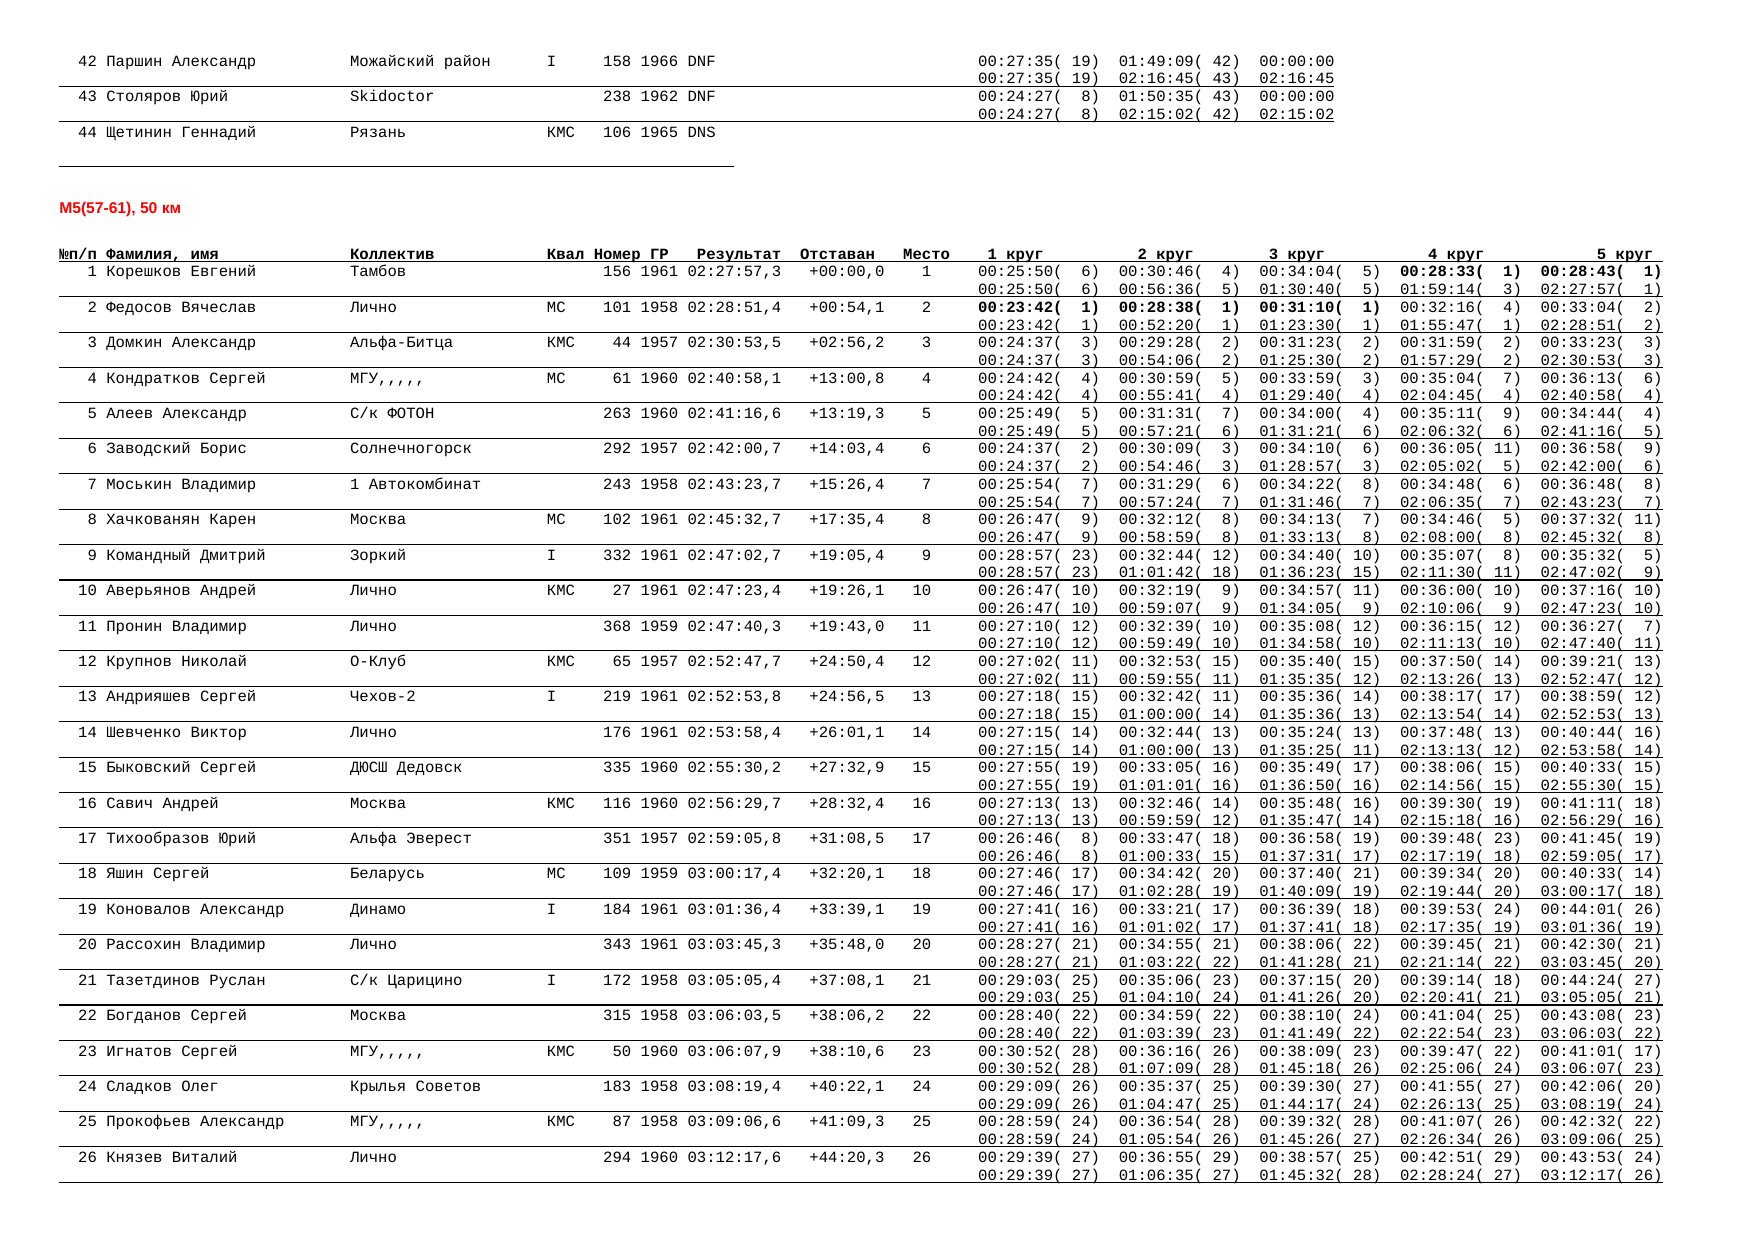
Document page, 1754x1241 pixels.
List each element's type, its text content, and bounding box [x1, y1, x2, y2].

text 14 Шевченко Виктор Лично 176 1961 02:53:58,4 +26:01,1 14 00:27:15( 14) 00:32:44( 13) 00:35:24( 13) 00:37:48( 13) 00:40:44( 16) [59, 724, 1695, 742]
text 00:27:55( 19) 01:01:01( 16) 01:36:50( 16) 02:14:56( 15) 02:55:30( 15) [59, 777, 1695, 795]
text 26 Князев Виталий Лично 294 1960 03:12:17,6 +44:20,3 26 00:29:39( 27) 00:36:55( 29) 00:38:57( 25) 00:42:51( 29) 00:43:53( 24) [59, 1149, 1695, 1167]
text М5(57-61), 50 км [59, 199, 1695, 217]
text 00:27:35( 19) 02:16:45( 43) 02:16:45 [59, 71, 1695, 88]
text 22 Богданов Сергей Москва 315 1958 03:06:03,5 +38:06,2 22 00:28:40( 22) 00:34:59( 22) 00:38:10( 24) 00:41:04( 25) 00:43:08( 23) [59, 1007, 1695, 1025]
text 17 Тихообразов Юрий Альфа Эверест 351 1957 02:59:05,8 +31:08,5 17 00:26:46( 8) 00:33:47( 18) 00:36:58( 19) 00:39:48( 23) 00:41:45( 19) [59, 830, 1695, 848]
text 00:27:46( 17) 01:02:28( 19) 01:40:09( 19) 02:19:44( 20) 03:00:17( 18) [59, 883, 1695, 901]
text 00:25:54( 7) 00:57:24( 7) 01:31:46( 7) 02:06:35( 7) 02:43:23( 7) [59, 494, 1695, 512]
text 00:29:39( 27) 01:06:35( 27) 01:45:32( 28) 02:28:24( 27) 03:12:17( 26) [59, 1167, 1695, 1184]
text 00:27:13( 13) 00:59:59( 12) 01:35:47( 14) 02:15:18( 16) 02:56:29( 16) [59, 813, 1695, 830]
text 18 Яшин Сергей Беларусь МС 109 1959 03:00:17,4 +32:20,1 18 00:27:46( 17) 00:34:42( 20) 00:37:40( 21) 00:39:34( 20) 00:40:33( 14) [59, 866, 1695, 883]
text 00:24:37( 3) 00:54:06( 2) 01:25:30( 2) 01:57:29( 2) 02:30:53( 3) [59, 352, 1695, 370]
text 12 Крупнов Николай О-Клуб КМС 65 1957 02:52:47,7 +24:50,4 12 00:27:02( 11) 00:32:53( 15) 00:35:40( 15) 00:37:50( 14) 00:39:21( 13) [59, 653, 1695, 671]
text 00:27:41( 16) 01:01:02( 17) 01:37:41( 18) 02:17:35( 19) 03:01:36( 19) [59, 919, 1695, 937]
text №п/п Фамилия, имя Коллектив Квал Номер ГР Результат Отставан Место 1 круг 2 круг 3 круг 4 круг 5 круг [59, 246, 1695, 264]
text 3 Домкин Александр Альфа-Битца КМС 44 1957 02:30:53,5 +02:56,2 3 00:24:37( 3) 00:29:28( 2) 00:31:23( 2) 00:31:59( 2) 00:33:23( 3) [59, 334, 1695, 352]
text 00:26:47( 10) 00:59:07( 9) 01:34:05( 9) 02:10:06( 9) 02:47:23( 10) [59, 600, 1695, 618]
text 00:25:50( 6) 00:56:36( 5) 01:30:40( 5) 01:59:14( 3) 02:27:57( 1) [59, 281, 1695, 299]
text 5 Алеев Александр С/к ФОТОН 263 1960 02:41:16,6 +13:19,3 5 00:25:49( 5) 00:31:31( 7) 00:34:00( 4) 00:35:11( 9) 00:34:44( 4) [59, 405, 1695, 423]
text 00:29:09( 26) 01:04:47( 25) 01:44:17( 24) 02:26:13( 25) 03:08:19( 24) [59, 1096, 1695, 1114]
text 1 Корешков Евгений Тамбов 156 1961 02:27:57,3 +00:00,0 1 00:25:50( 6) 00:30:46( 4) 00:34:04( 5) 00:28:33( 1) 00:28:43( 1) [59, 264, 1695, 281]
text 00:27:10( 12) 00:59:49( 10) 01:34:58( 10) 02:11:13( 10) 02:47:40( 11) [59, 636, 1695, 653]
text 42 Паршин Александр Можайский район I 158 1966 DNF 00:27:35( 19) 01:49:09( 42) 00:00:00 [59, 53, 1695, 71]
text 4 Кондратков Сергей МГУ,,,,, МС 61 1960 02:40:58,1 +13:00,8 4 00:24:42( 4) 00:30:59( 5) 00:33:59( 3) 00:35:04( 7) 00:36:13( 6) [59, 370, 1695, 388]
text 00:28:59( 24) 01:05:54( 26) 01:45:26( 27) 02:26:34( 26) 03:09:06( 25) [59, 1131, 1695, 1149]
text 00:28:40( 22) 01:03:39( 23) 01:41:49( 22) 02:22:54( 23) 03:06:03( 22) [59, 1025, 1695, 1043]
text 19 Коновалов Александр Динамо I 184 1961 03:01:36,4 +33:39,1 19 00:27:41( 16) 00:33:21( 17) 00:36:39( 18) 00:39:53( 24) 00:44:01( 26) [59, 901, 1695, 919]
text 21 Тазетдинов Руслан С/к Царицино I 172 1958 03:05:05,4 +37:08,1 21 00:29:03( 25) 00:35:06( 23) 00:37:15( 20) 00:39:14( 18) 00:44:24( 27) [59, 972, 1695, 990]
text 11 Пронин Владимир Лично 368 1959 02:47:40,3 +19:43,0 11 00:27:10( 12) 00:32:39( 10) 00:35:08( 12) 00:36:15( 12) 00:36:27( 7) [59, 618, 1695, 636]
text 16 Савич Андрей Москва КМС 116 1960 02:56:29,7 +28:32,4 16 00:27:13( 13) 00:32:46( 14) 00:35:48( 16) 00:39:30( 19) 00:41:11( 18) [59, 795, 1695, 813]
text 00:24:27( 8) 02:15:02( 42) 02:15:02 [59, 106, 1695, 124]
text 6 Заводский Борис Солнечногорск 292 1957 02:42:00,7 +14:03,4 6 00:24:37( 2) 00:30:09( 3) 00:34:10( 6) 00:36:05( 11) 00:36:58( 9) [59, 441, 1695, 458]
text 00:28:27( 21) 01:03:22( 22) 01:41:28( 21) 02:21:14( 22) 03:03:45( 20) [59, 954, 1695, 972]
text 00:24:42( 4) 00:55:41( 4) 01:29:40( 4) 02:04:45( 4) 02:40:58( 4) [59, 388, 1695, 405]
text 10 Аверьянов Андрей Лично КМС 27 1961 02:47:23,4 +19:26,1 10 00:26:47( 10) 00:32:19( 9) 00:34:57( 11) 00:36:00( 10) 00:37:16( 10) [59, 582, 1695, 600]
text 44 Щетинин Геннадий Рязань КМС 106 1965 DNS [59, 124, 1695, 142]
text 00:23:42( 1) 00:52:20( 1) 01:23:30( 1) 01:55:47( 1) 02:28:51( 2) [59, 317, 1695, 334]
text 8 Хачкованян Карен Москва МС 102 1961 02:45:32,7 +17:35,4 8 00:26:47( 9) 00:32:12( 8) 00:34:13( 7) 00:34:46( 5) 00:37:32( 11) [59, 512, 1695, 529]
text 13 Андрияшев Сергей Чехов-2 I 219 1961 02:52:53,8 +24:56,5 13 00:27:18( 15) 00:32:42( 11) 00:35:36( 14) 00:38:17( 17) 00:38:59( 12) [59, 689, 1695, 706]
text 25 Прокофьев Александр МГУ,,,,, КМС 87 1958 03:09:06,6 +41:09,3 25 00:28:59( 24) 00:36:54( 28) 00:39:32( 28) 00:41:07( 26) 00:42:32( 22) [59, 1114, 1695, 1131]
text 2 Федосов Вячеслав Лично МС 101 1958 02:28:51,4 +00:54,1 2 00:23:42( 1) 00:28:38( 1) 00:31:10( 1) 00:32:16( 4) 00:33:04( 2) [59, 299, 1695, 317]
text 00:30:52( 28) 01:07:09( 28) 01:45:18( 26) 02:25:06( 24) 03:06:07( 23) [59, 1061, 1695, 1078]
text 00:27:02( 11) 00:59:55( 11) 01:35:35( 12) 02:13:26( 13) 02:52:47( 12) [59, 671, 1695, 689]
text 00:26:46( 8) 01:00:33( 15) 01:37:31( 17) 02:17:19( 18) 02:59:05( 17) [59, 848, 1695, 866]
text 15 Быковский Сергей ДЮСШ Дедовск 335 1960 02:55:30,2 +27:32,9 15 00:27:55( 19) 00:33:05( 16) 00:35:49( 17) 00:38:06( 15) 00:40:33( 15) [59, 759, 1695, 777]
text 9 Командный Дмитрий Зоркий I 332 1961 02:47:02,7 +19:05,4 9 00:28:57( 23) 00:32:44( 12) 00:34:40( 10) 00:35:07( 8) 00:35:32( 5) [59, 547, 1695, 565]
text 00:24:37( 2) 00:54:46( 3) 01:28:57( 3) 02:05:02( 5) 02:42:00( 6) [59, 458, 1695, 476]
text 24 Сладков Олег Крылья Советов 183 1958 03:08:19,4 +40:22,1 24 00:29:09( 26) 00:35:37( 25) 00:39:30( 27) 00:41:55( 27) 00:42:06( 20) [59, 1078, 1695, 1096]
text 43 Столяров Юрий Skidoctor 238 1962 DNF 00:24:27( 8) 01:50:35( 43) 00:00:00 [59, 88, 1695, 106]
text 00:27:15( 14) 01:00:00( 13) 01:35:25( 11) 02:13:13( 12) 02:53:58( 14) [59, 742, 1695, 759]
text 20 Рассохин Владимир Лично 343 1961 03:03:45,3 +35:48,0 20 00:28:27( 21) 00:34:55( 21) 00:38:06( 22) 00:39:45( 21) 00:42:30( 21) [59, 937, 1695, 954]
text 00:29:03( 25) 01:04:10( 24) 01:41:26( 20) 02:20:41( 21) 03:05:05( 21) [59, 990, 1695, 1007]
text 7 Моськин Владимир 1 Автокомбинат 243 1958 02:43:23,7 +15:26,4 7 00:25:54( 7) 00:31:29( 6) 00:34:22( 8) 00:34:48( 6) 00:36:48( 8) [59, 476, 1695, 494]
text 00:28:57( 23) 01:01:42( 18) 01:36:23( 15) 02:11:30( 11) 02:47:02( 9) [59, 565, 1695, 582]
text 00:26:47( 9) 00:58:59( 8) 01:33:13( 8) 02:08:00( 8) 02:45:32( 8) [59, 529, 1695, 547]
text 00:27:18( 15) 01:00:00( 14) 01:35:36( 13) 02:13:54( 14) 02:52:53( 13) [59, 706, 1695, 724]
text 23 Игнатов Сергей МГУ,,,,, КМС 50 1960 03:06:07,9 +38:10,6 23 00:30:52( 28) 00:36:16( 26) 00:38:09( 23) 00:39:47( 22) 00:41:01( 17) [59, 1043, 1695, 1061]
text 00:25:49( 5) 00:57:21( 6) 01:31:21( 6) 02:06:32( 6) 02:41:16( 5) [59, 423, 1695, 441]
